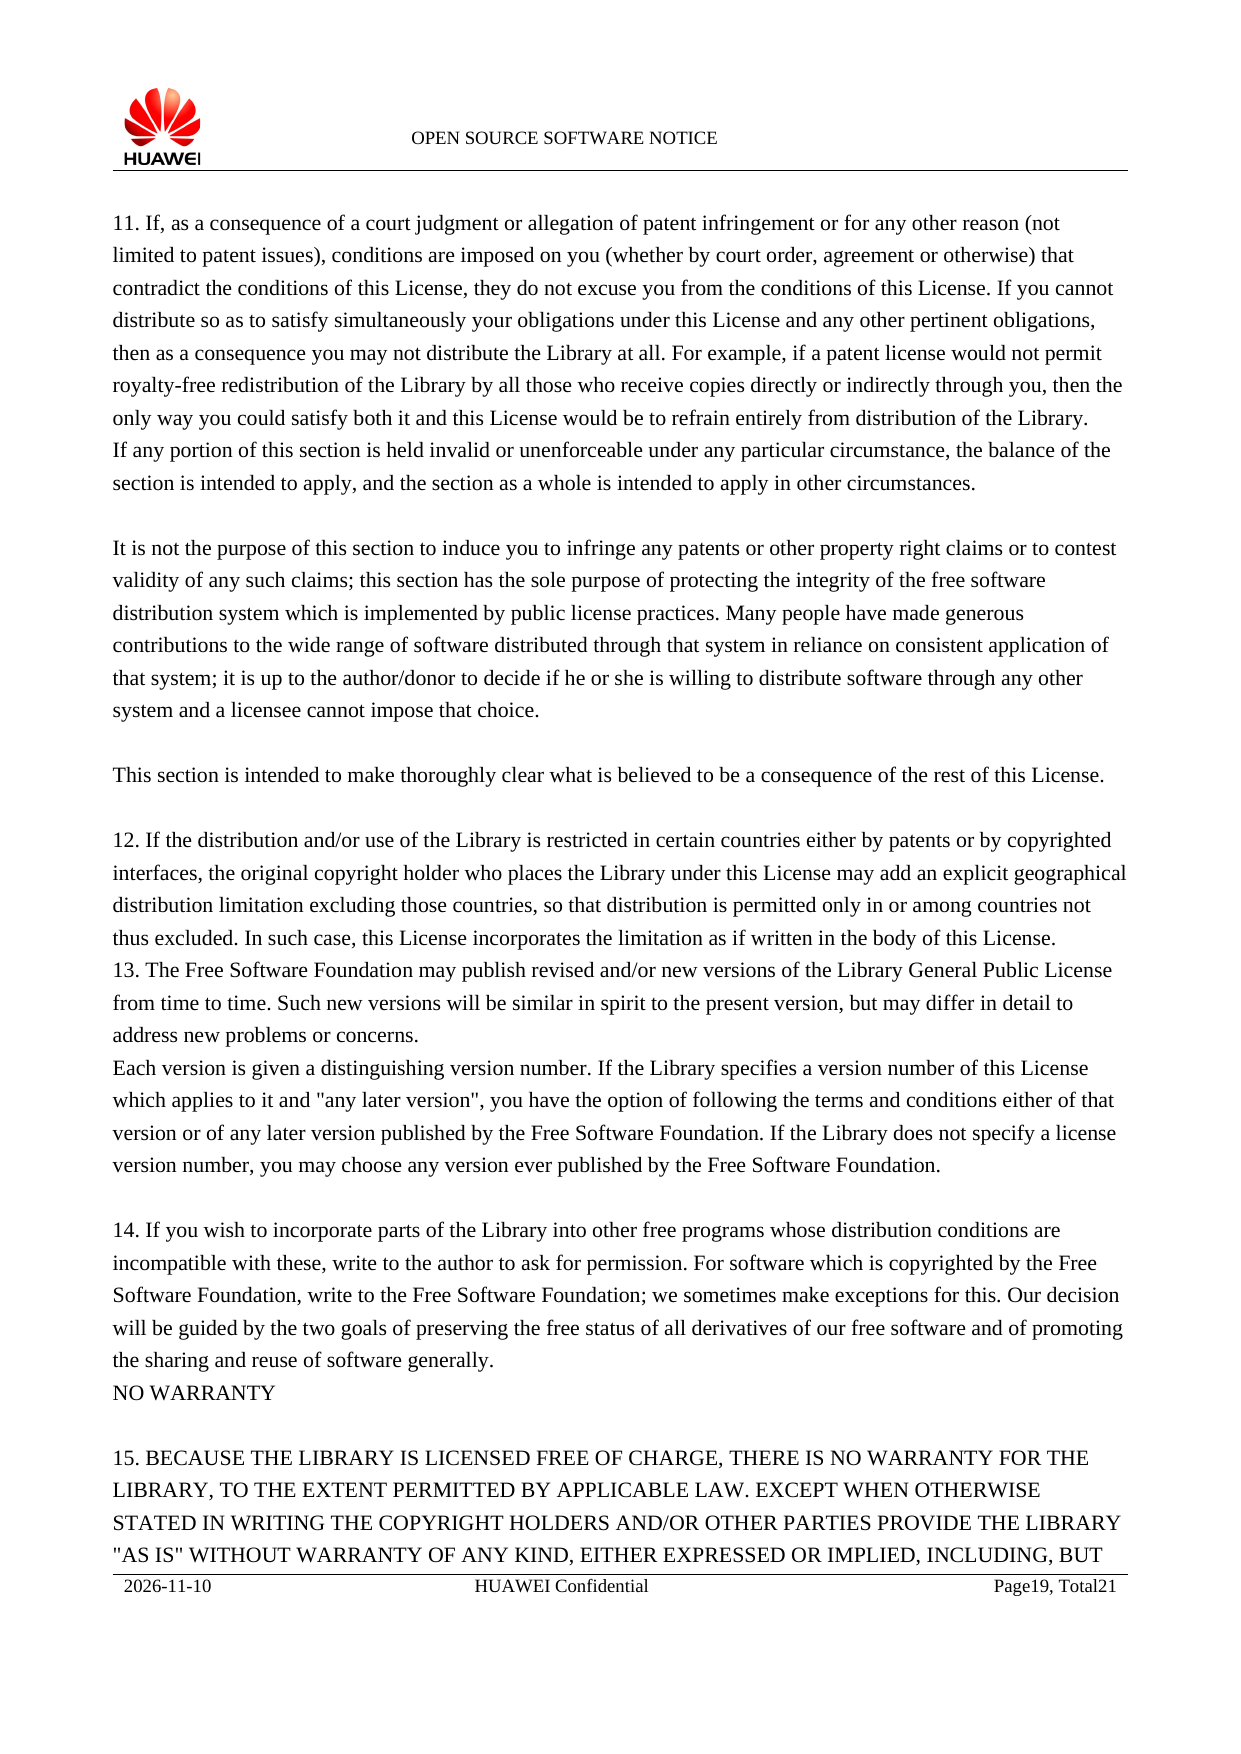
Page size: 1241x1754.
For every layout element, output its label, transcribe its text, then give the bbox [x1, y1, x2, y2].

picture [124, 88, 201, 165]
